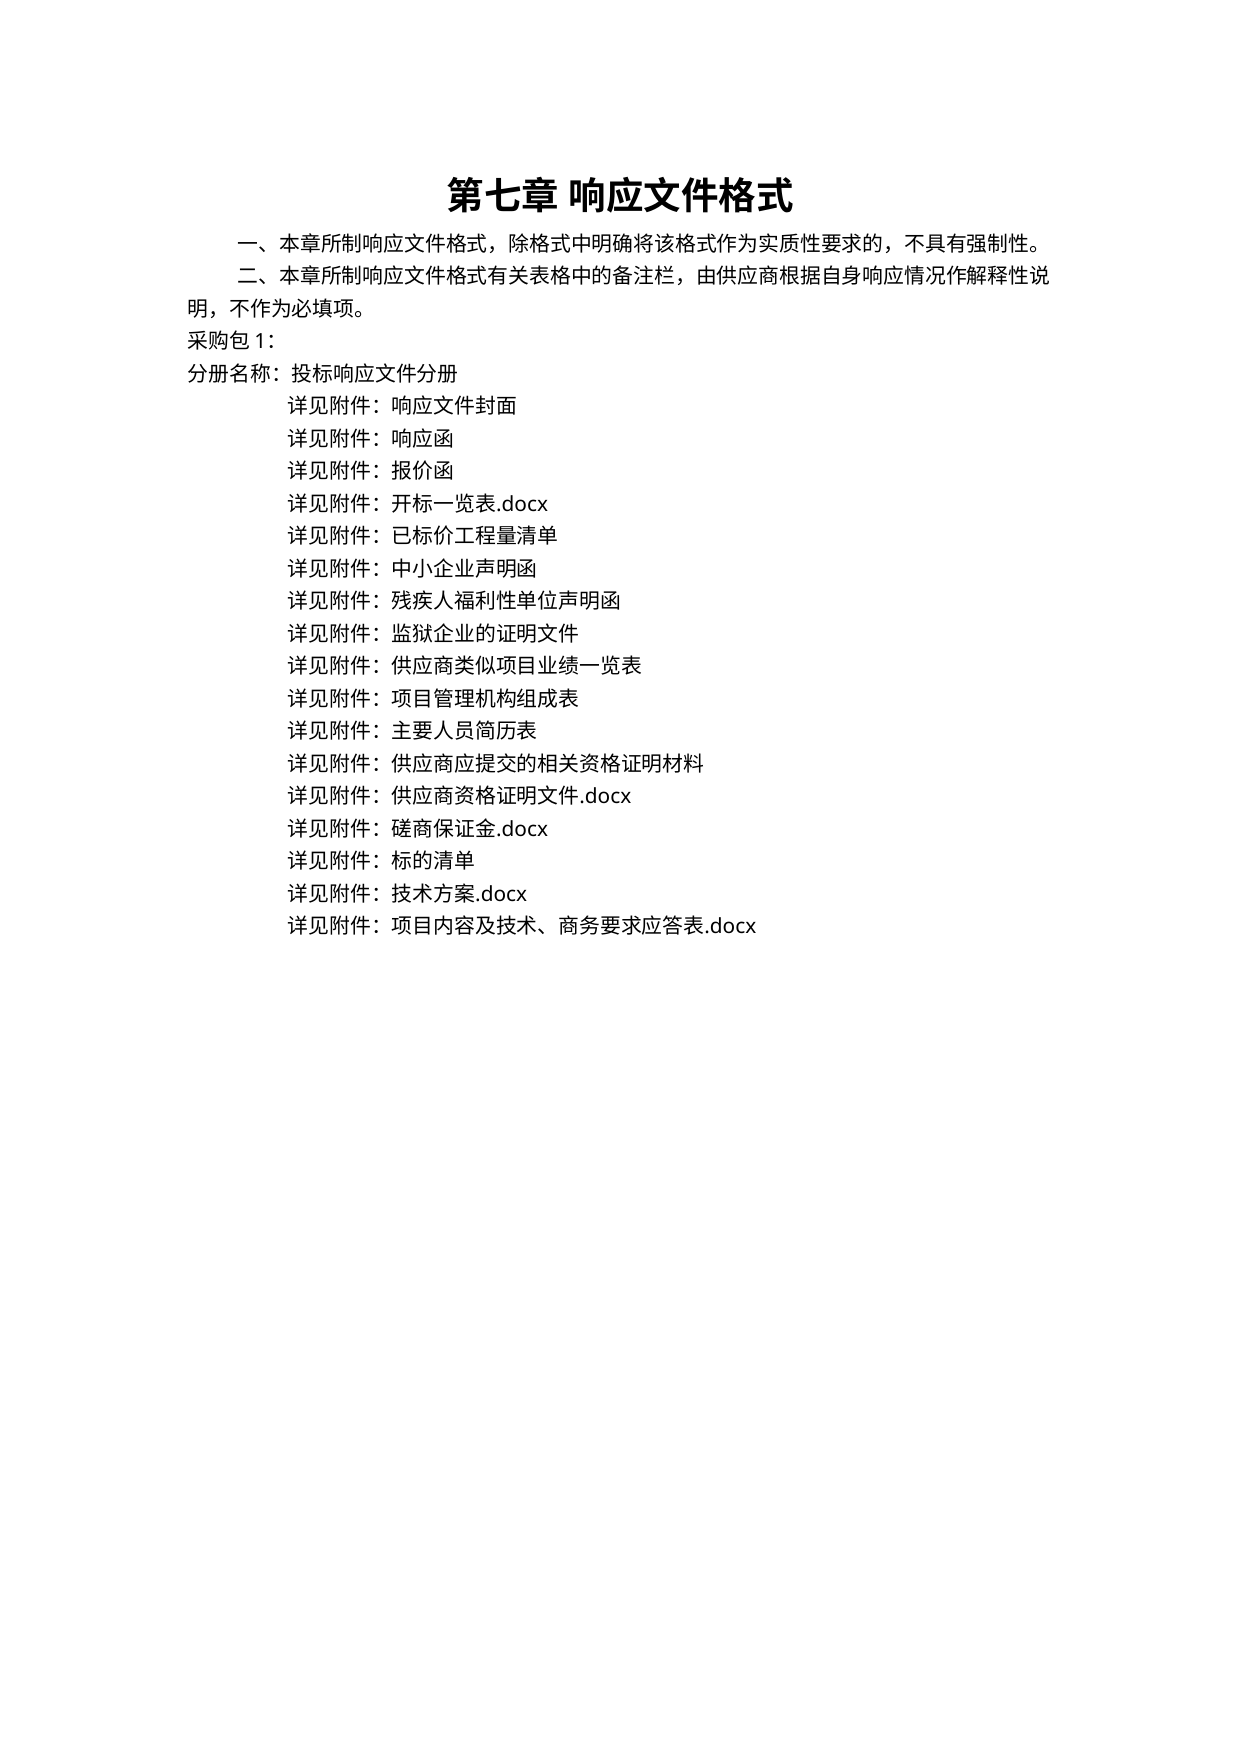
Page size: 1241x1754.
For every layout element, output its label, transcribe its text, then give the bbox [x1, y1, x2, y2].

text 详见附件：供应商类似项目业绩一览表 [187, 649, 1053, 682]
text 二、本章所制响应文件格式有关表格中的备注栏，由供应商根据自身响应情况作解释性说明，不作为必填项。 [187, 259, 1053, 324]
text 详见附件：已标价工程量清单 [187, 519, 1053, 552]
text 详见附件：报价函 [187, 454, 1053, 487]
text 详见附件：主要人员简历表 [187, 714, 1053, 747]
text 分册名称：投标响应文件分册 [187, 357, 1053, 389]
text 详见附件：响应文件封面 [187, 389, 1053, 422]
text 详见附件：磋商保证金.docx [187, 812, 1053, 844]
text 详见附件：供应商资格证明文件.docx [187, 779, 1053, 812]
text 详见附件：项目内容及技术、商务要求应答表.docx [187, 909, 1053, 942]
text 详见附件：响应函 [187, 422, 1053, 454]
text 详见附件：开标一览表.docx [187, 487, 1053, 519]
text 详见附件：技术方案.docx [187, 877, 1053, 909]
text 详见附件：监狱企业的证明文件 [187, 617, 1053, 649]
text 详见附件：中小企业声明函 [187, 552, 1053, 584]
text 一、本章所制响应文件格式，除格式中明确将该格式作为实质性要求的，不具有强制性。 [187, 227, 1053, 259]
text 第七章 响应文件格式 [187, 162, 1053, 227]
text 详见附件：项目管理机构组成表 [187, 682, 1053, 714]
text 详见附件：标的清单 [187, 844, 1053, 877]
text 详见附件：残疾人福利性单位声明函 [187, 584, 1053, 617]
text 详见附件：供应商应提交的相关资格证明材料 [187, 747, 1053, 779]
text 采购包1： [187, 324, 1053, 357]
